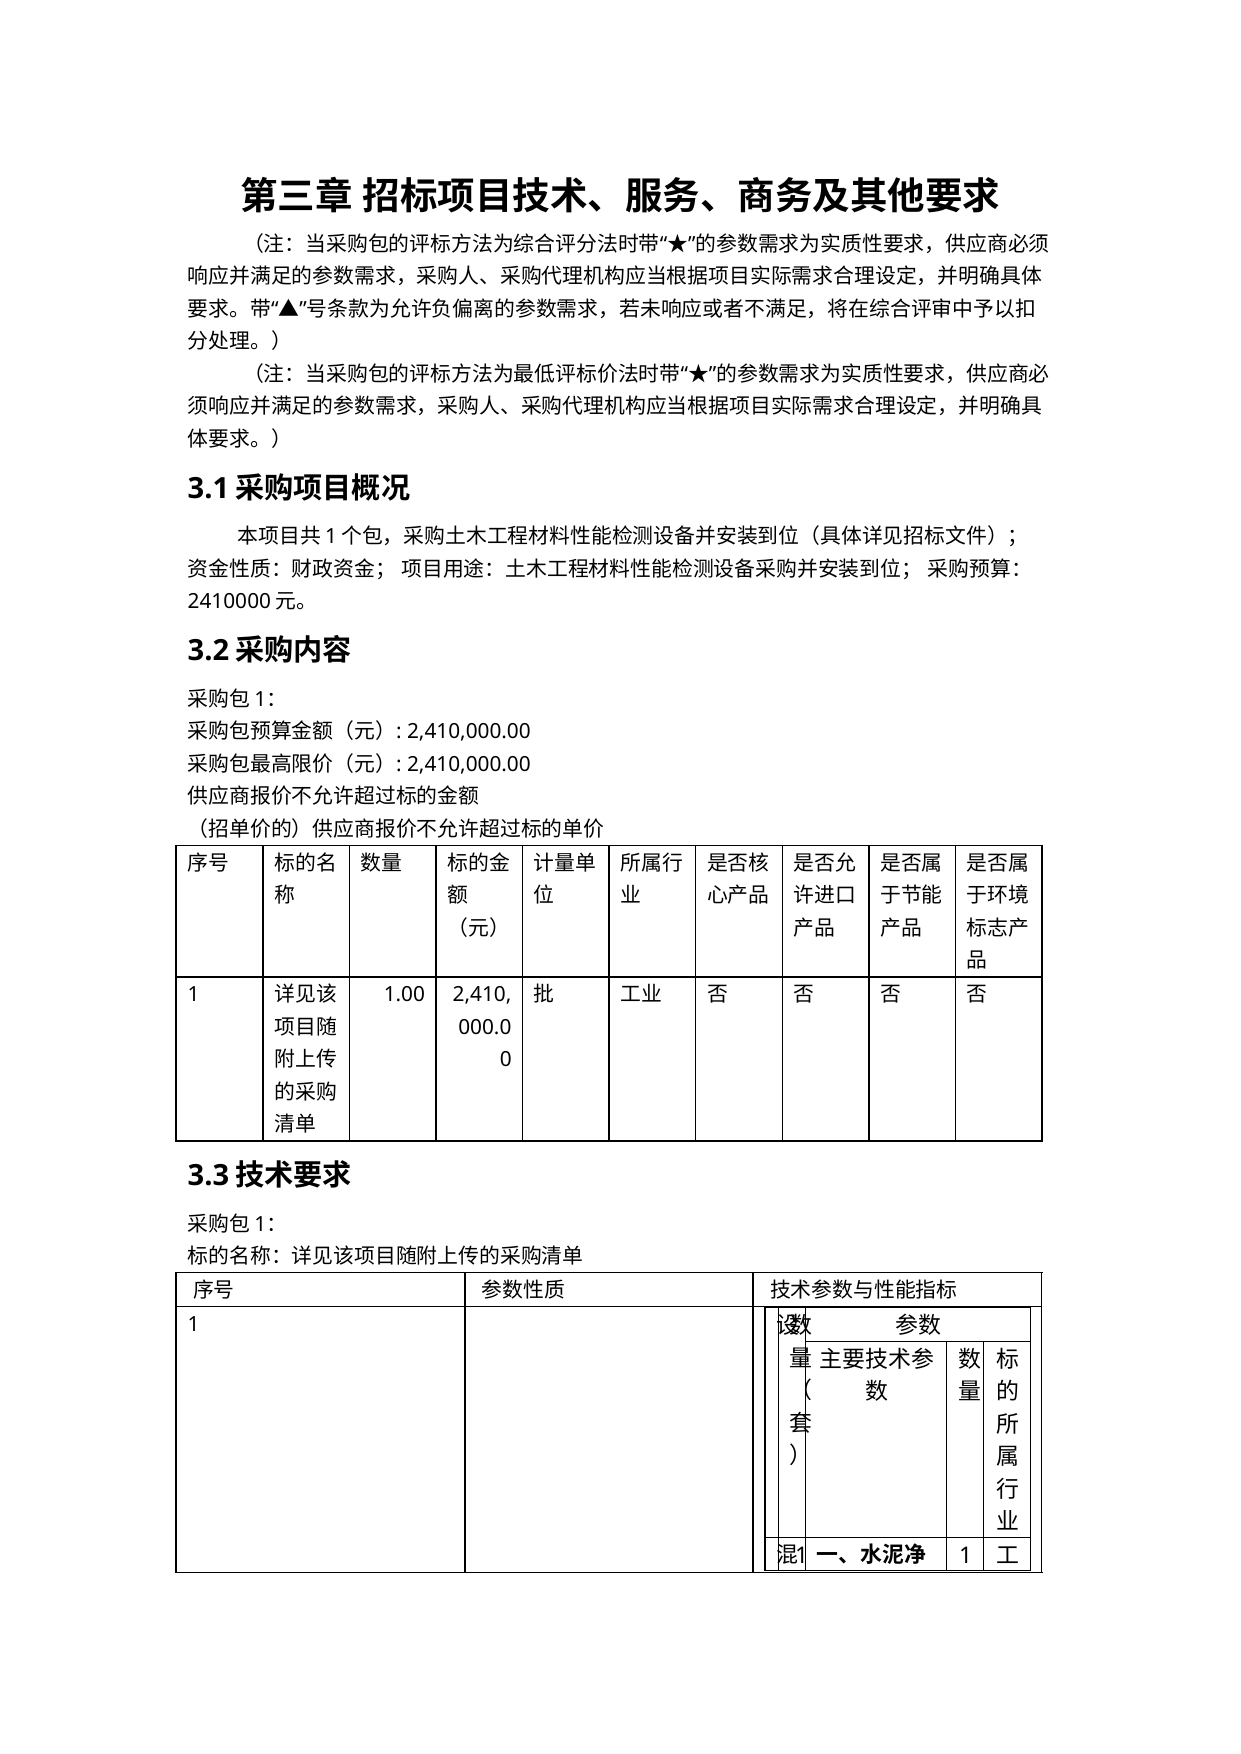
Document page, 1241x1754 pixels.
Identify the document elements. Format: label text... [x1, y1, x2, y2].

text 采购包1： [187, 682, 1053, 714]
table_cell 批 [523, 978, 608, 1140]
table_cell 否 [956, 978, 1041, 1140]
text （注：当采购包的评标方法为最低评标价法时带“★”的参数需求为实质性要求，供应商必须响应并满足的参数需求，采购人、采购代理机构应当根据项目实际需求合理设定，并明确具体要求。） [187, 357, 1053, 454]
table_cell [766, 1308, 778, 1537]
text 3.3技术要求 [187, 1142, 1053, 1207]
text 采购包1： [187, 1207, 1053, 1239]
table_header 是否允许进口产品 [783, 846, 868, 976]
table_cell 2,410,000.00 [437, 978, 522, 1140]
table_header 所属行业 [610, 846, 695, 976]
text （注：当采购包的评标方法为综合评分法时带“★”的参数需求为实质性要求，供应商必须响应并满足的参数需求，采购人、采购代理机构应当根据项目实际需求合理设定，并明确具体要求。带“▲”号条款为允许负偏离的参数需求，若未响应或者不满足，将在综合评审中予以扣分处理。） [187, 227, 1053, 357]
table_cell 否 [696, 978, 782, 1140]
table_header 数量 [350, 846, 435, 976]
table_cell [766, 1538, 778, 1570]
text （招单价的）供应商报价不允许超过标的单价 [187, 812, 1053, 844]
table_cell [984, 1538, 1030, 1570]
table_header 是否属于节能产品 [870, 846, 955, 976]
table_cell [779, 1308, 805, 1537]
table_cell [754, 1307, 764, 1571]
text 供应商报价不允许超过标的金额 [187, 779, 1053, 812]
table_cell 1.00 [350, 978, 435, 1140]
table_cell [947, 1342, 983, 1537]
table_header 计量单位 [523, 846, 608, 976]
table_header 标的名称 [264, 846, 349, 976]
table_cell 1 [177, 978, 262, 1140]
text 本项目共1个包，采购土木工程材料性能检测设备并安装到位（具体详见招标文件）； 资金性质：财政资金； 项目用途：土木工程材料性能检测设备采购并安装到位； 采购预算：2410000元。 [187, 519, 1053, 617]
table_header 序号 [177, 846, 262, 976]
table_header 标的金额 （元） [437, 846, 522, 976]
table_cell 否 [783, 978, 868, 1140]
table_cell [947, 1538, 983, 1570]
table_cell [806, 1308, 1030, 1341]
text 3.1采购项目概况 [187, 454, 1053, 519]
table_cell [466, 1307, 752, 1571]
text 标的名称：详见该项目随附上传的采购清单 [187, 1239, 1053, 1272]
table_header 技术参数与性能指标 [754, 1273, 1041, 1306]
table_header 参数性质 [466, 1273, 752, 1306]
text 3.2采购内容 [187, 617, 1053, 682]
table_header 序号 [177, 1273, 464, 1306]
table_cell [806, 1538, 946, 1570]
table_cell 详见该项目随附上传的采购清单 [264, 978, 349, 1140]
table_cell [806, 1342, 946, 1537]
table_header 是否核心产品 [696, 846, 782, 976]
table_cell [779, 1538, 805, 1570]
table_cell [984, 1342, 1030, 1537]
table_cell [1031, 1307, 1041, 1571]
table_header 是否属于环境标志产品 [956, 846, 1041, 976]
table_cell 工业 [610, 978, 695, 1140]
text 第三章 招标项目技术、服务、商务及其他要求 [187, 162, 1053, 227]
text 采购包预算金额（元）: 2,410,000.00 [187, 714, 1053, 747]
text 采购包最高限价（元）: 2,410,000.00 [187, 747, 1053, 779]
table_cell 否 [870, 978, 955, 1140]
table_cell 1 [177, 1307, 464, 1571]
